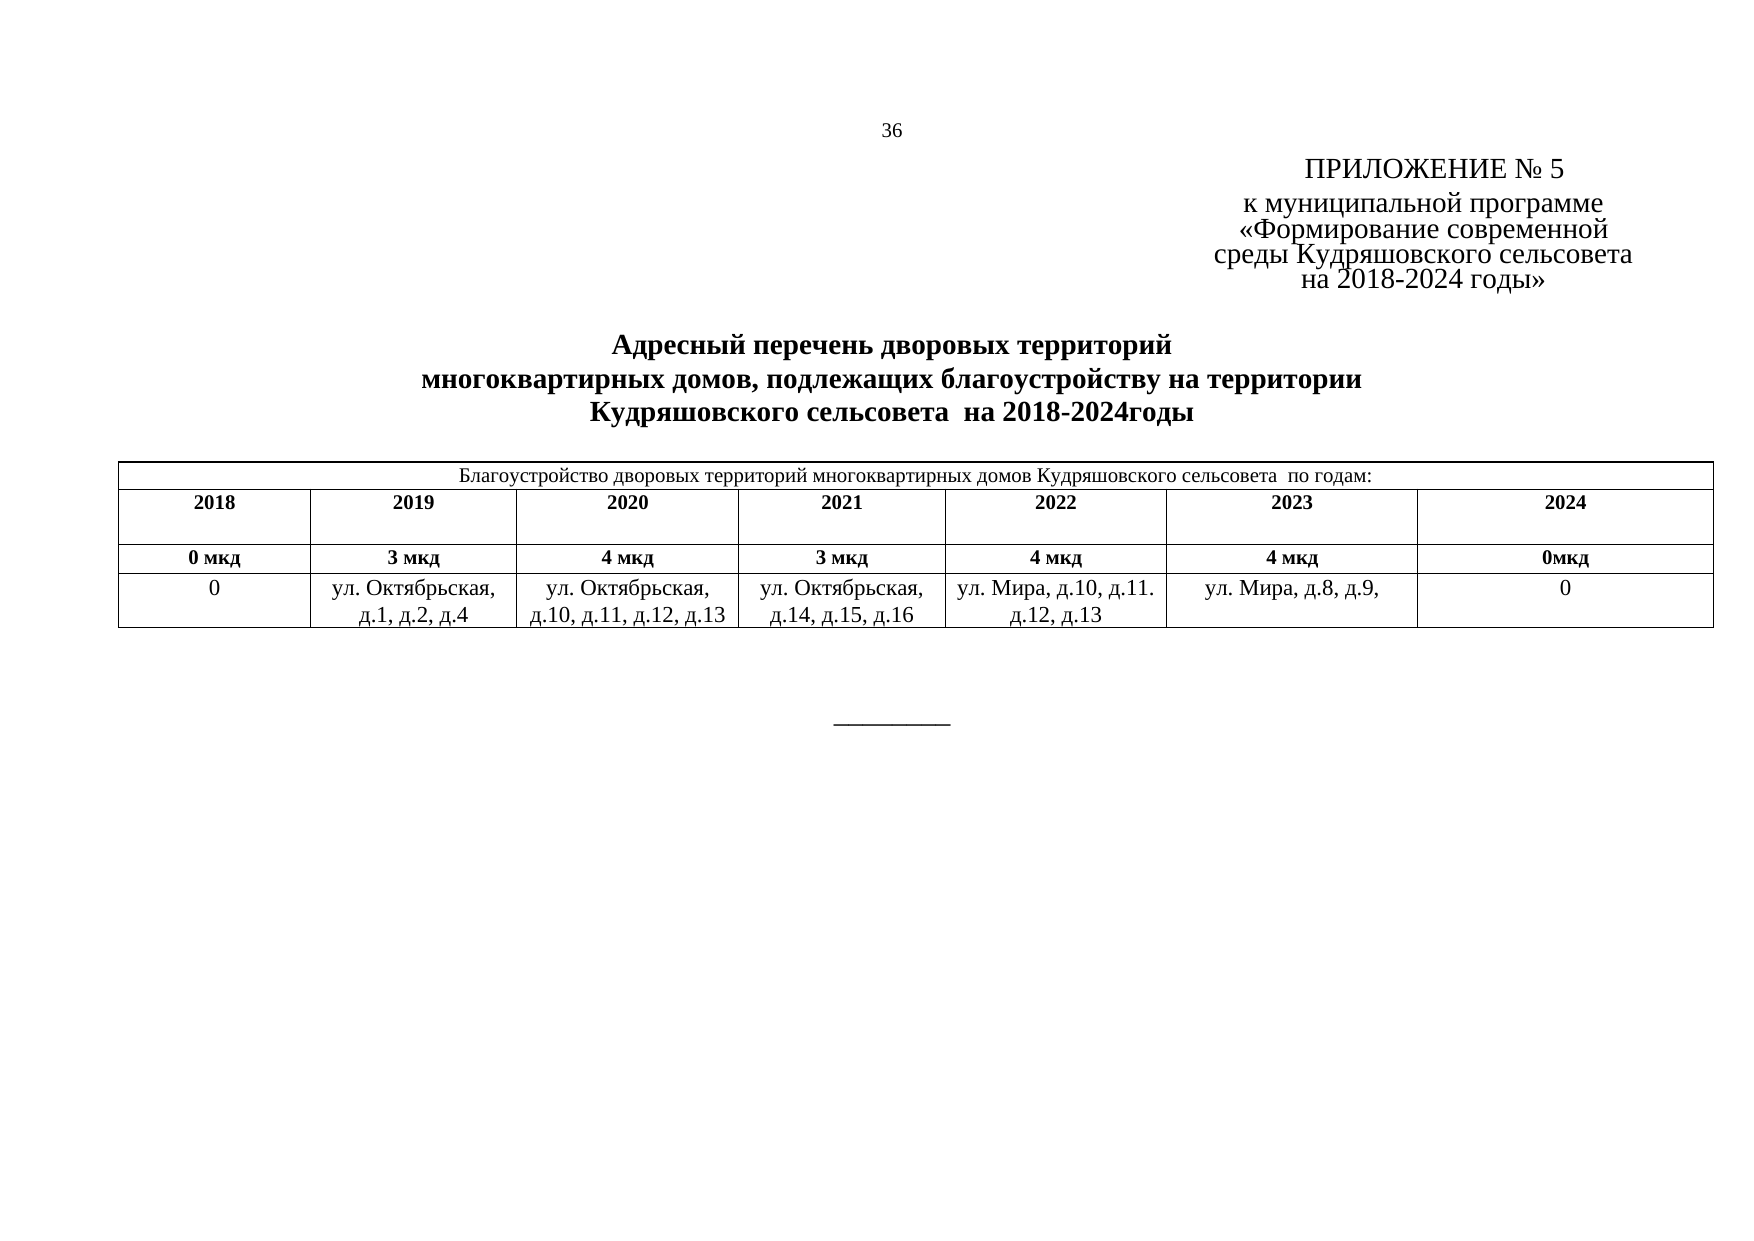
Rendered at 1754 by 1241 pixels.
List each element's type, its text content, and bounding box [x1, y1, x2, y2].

table_cell 0 мкд [119, 545, 310, 573]
text на 2018-2024 годы» [1211, 269, 1636, 294]
text ________ [148, 695, 1636, 729]
table_cell ул. Октябрьская, д.1, д.2, д.4 [311, 574, 516, 627]
table_cell 4 мкд [517, 545, 738, 573]
table_cell ул. Октябрьская, д.10, д.11, д.12, д.13 [517, 574, 738, 627]
text к муниципальной программе [1211, 185, 1636, 219]
table_cell 4 мкд [946, 545, 1166, 573]
table_cell 2023 [1167, 490, 1417, 544]
table_cell ул. Мира, д.8, д.9, [1167, 574, 1417, 627]
table_cell 2024 [1418, 490, 1713, 544]
table_cell 2019 [311, 490, 516, 544]
table_cell 4 мкд [1167, 545, 1417, 573]
table_cell 0 [119, 574, 310, 627]
text Адресный перечень дворовых территорий [148, 327, 1636, 361]
table_cell 0мкд [1418, 545, 1713, 573]
table_cell 2021 [739, 490, 945, 544]
text ПРИЛОЖЕНИЕ № 5 [1211, 152, 1636, 185]
table_cell 2018 [119, 490, 310, 544]
table_cell 2022 [946, 490, 1166, 544]
text многоквартирных домов, подлежащих благоустройству на территории [148, 361, 1636, 394]
table_cell 0 [1418, 574, 1713, 627]
table_header Благоустройство дворовых территорий многоквартирных домов Кудряшовского сельсовета по годам: [119, 463, 1713, 488]
table_cell 3 мкд [739, 545, 945, 573]
table_cell ул. Мира, д.10, д.11. д.12, д.13 [946, 574, 1166, 627]
table_cell 2020 [517, 490, 738, 544]
text Кудряшовского сельсовета на 2018-2024годы [148, 394, 1636, 428]
table_cell 3 мкд [311, 545, 516, 573]
text «Формирование современной среды Кудряшовского сельсовета [1211, 219, 1636, 269]
table_cell ул. Октябрьская, д.14, д.15, д.16 [739, 574, 945, 627]
